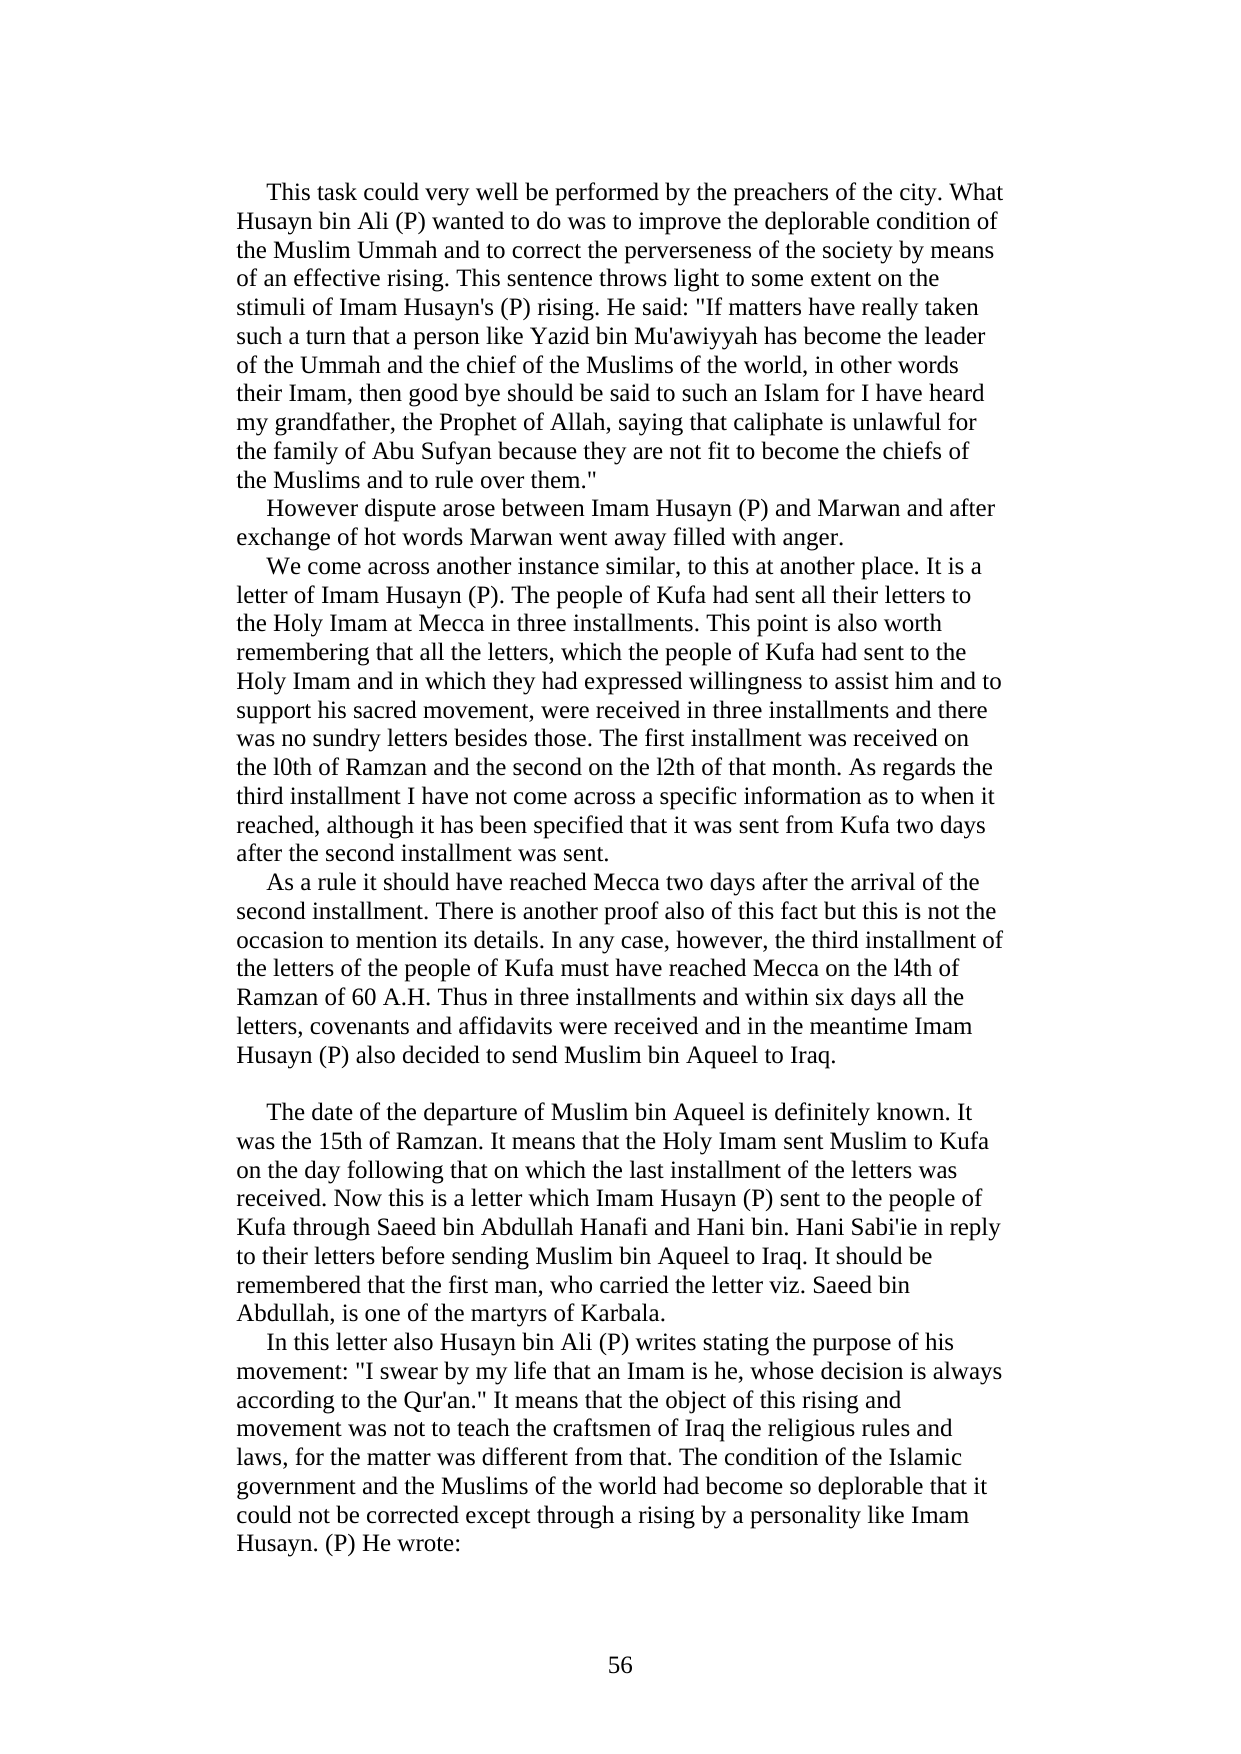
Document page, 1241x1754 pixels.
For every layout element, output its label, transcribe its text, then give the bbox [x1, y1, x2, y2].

text As a rule it should have reached Mecca two days after the arrival of the second installment. There is another proof also of this fact but this is not the occasion to mention its details. In any case, however, the third installment of the letters of the people of Kufa must have reached Mecca on the l4th of Ramzan of 60 A.H. Thus in three installments and within six days all the letters, covenants and affidavits were received and in the meantime Imam Husayn (P) also decided to send Muslim bin Aqueel to Iraq. [236, 867, 1004, 1097]
text The date of the departure of Muslim bin Aqueel is definitely known. It was the 15th of Ramzan. It means that the Holy Imam sent Muslim to Kufa on the day following that on which the last installment of the letters was received. Now this is a letter which Imam Husayn (P) sent to the people of Kufa through Saeed bin Abdullah Hanafi and Hani bin. Hani Sabi'ie in reply to their letters before sending Muslim bin Aqueel to Iraq. It should be remembered that the first man, who carried the letter viz. Saeed bin Abdullah, is one of the martyrs of Karbala. [236, 1097, 1004, 1327]
text This task could very well be performed by the preachers of the city. What Husayn bin Ali (P) wanted to do was to improve the deplorable condition of the Muslim Ummah and to correct the perverseness of the society by means of an effective rising. This sentence throws light to some extent on the stimuli of Imam Husayn's (P) rising. He said: "If matters have really taken such a turn that a person like Yazid bin Mu'awiyyah has become the leader of the Ummah and the chief of the Muslims of the world, in other words their Imam, then good bye should be said to such an Islam for I have heard my grandfather, the Prophet of Allah, saying that caliphate is unlawful for the family of Abu Sufyan because they are not fit to become the chiefs of the Muslims and to rule over them." [236, 177, 1004, 493]
text We come across another instance similar, to this at another place. It is a letter of Imam Husayn (P). The people of Kufa had sent all their letters to the Holy Imam at Mecca in three installments. This point is also worth remembering that all the letters, which the people of Kufa had sent to the Holy Imam and in which they had expressed willingness to assist him and to support his sacred movement, were received in three installments and there was no sundry letters besides those. The first installment was received on the l0th of Ramzan and the second on the l2th of that month. As regards the third installment I have not come across a specific information as to when it reached, although it has been specified that it was sent from Kufa two days after the second installment was sent. [236, 551, 1004, 867]
text However dispute arose between Imam Husayn (P) and Marwan and after exchange of hot words Marwan went away filled with anger. [236, 493, 1004, 551]
text In this letter also Husayn bin Ali (P) writes stating the purpose of his movement: "I swear by my life that an Imam is he, whose decision is always according to the Qur'an." It means that the object of this rising and movement was not to teach the craftsmen of Iraq the religious rules and laws, for the matter was different from that. The condition of the Islamic government and the Muslims of the world had become so deplorable that it could not be corrected except through a rising by a personality like Imam Husayn. (P) He wrote: [236, 1327, 1004, 1557]
